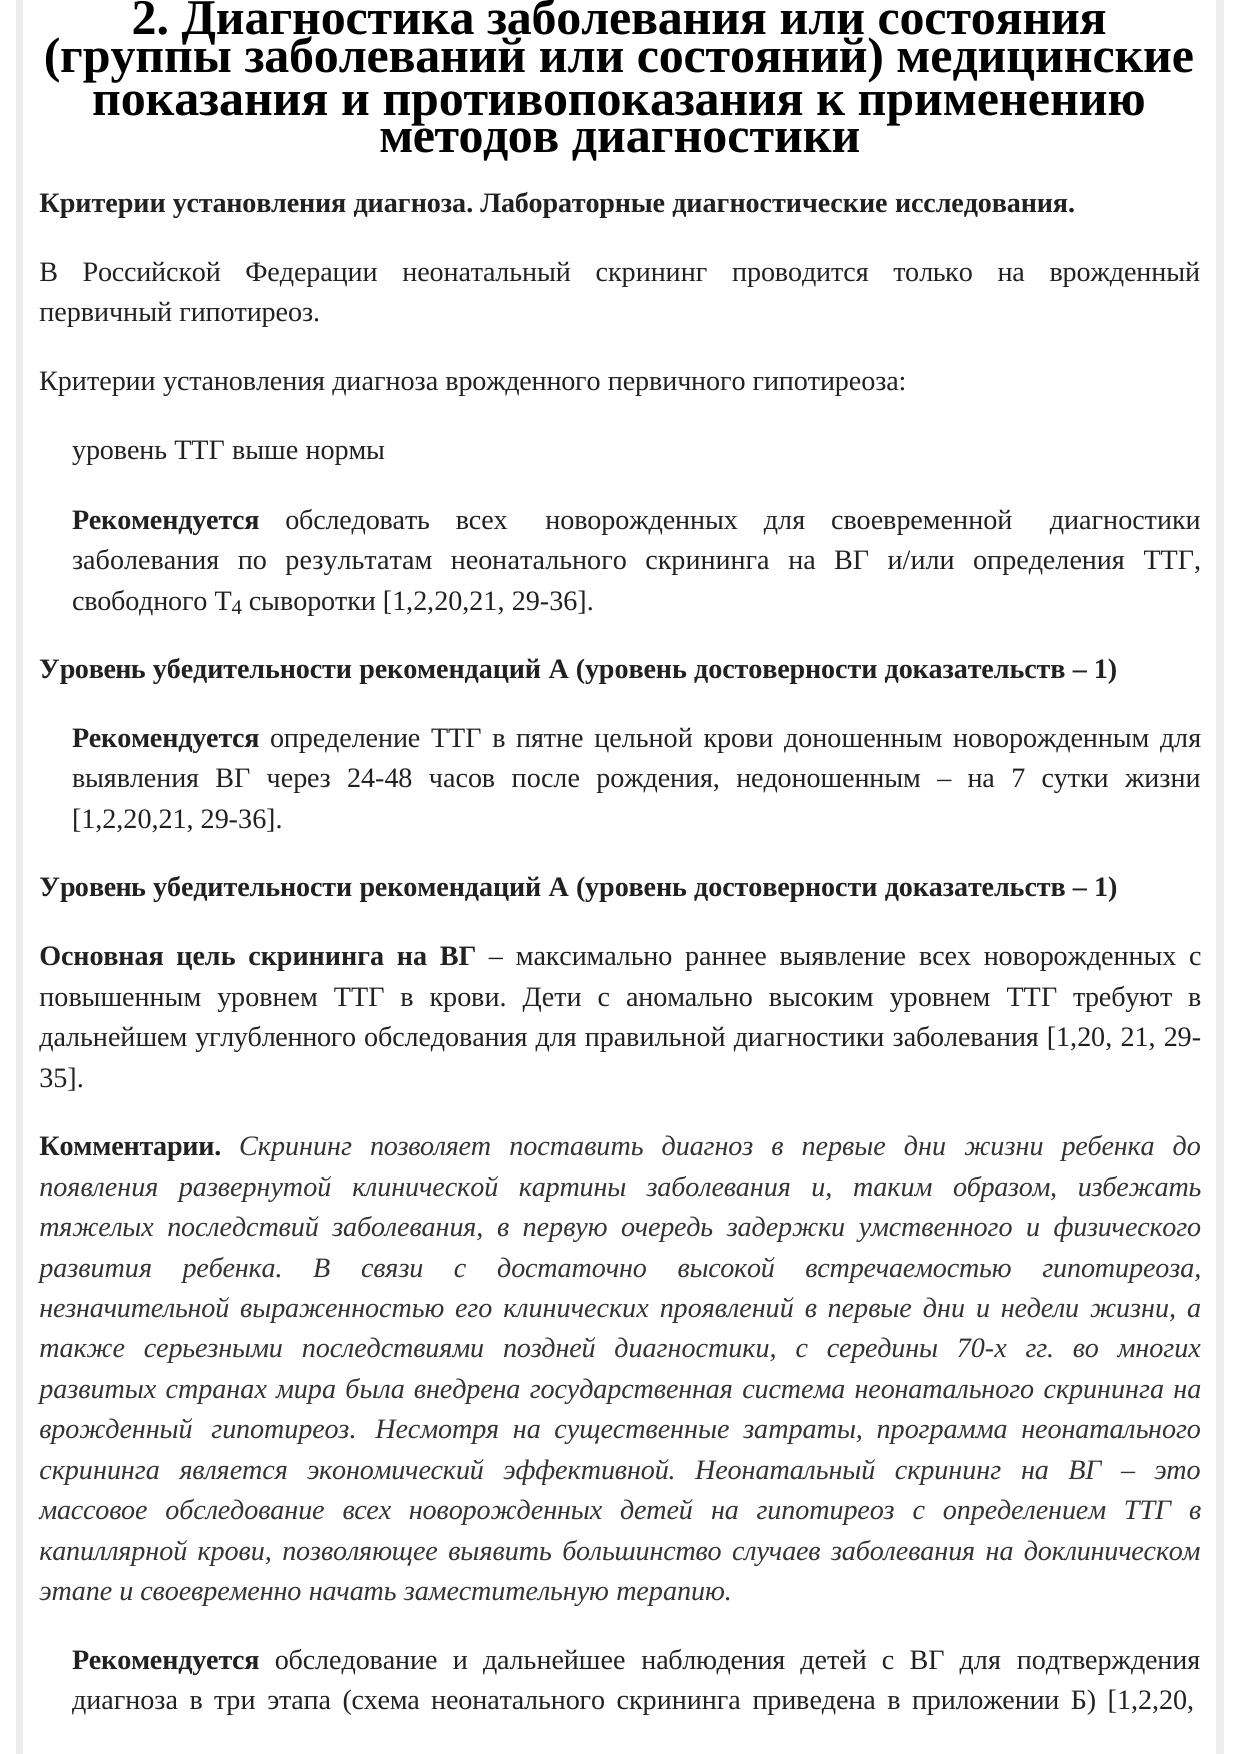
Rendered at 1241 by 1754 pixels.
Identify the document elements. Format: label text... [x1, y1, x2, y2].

text Критерии установления диагноза врожденного первичного гипотиреоза: уровень ТТГ выше нормы [39, 364, 997, 465]
text показания и противопоказания к применению методов диагностики [92, 83, 1236, 164]
subtitle Уровень убедительности рекомендаций А (уровень достоверности доказательств – 1) [39, 871, 1236, 903]
text Основная цель скрининга на ВГ – максимально раннее выявление всех новорожденных с повышенным уровнем ТТГ в крови. Дети с аномально высоким уровнем ТТГ требуют в дальнейшем углубленного обследования для правильной диагностики заболевания [1,20, 21, 29- 35]. [39, 939, 1201, 1093]
text В Российской Федерации неонатальный скрининг проводится только на врожденный первичный гипотиреоз. [39, 255, 1200, 328]
text Рекомендуется определение ТТГ в пятне цельной крови доношенным новорожденным для выявления ВГ через 24-48 часов после рождения, недоношенным – на 7 сутки жизни [1,2,20,21, 29-36]. [72, 721, 1201, 834]
subtitle Уровень убедительности рекомендаций А (уровень достоверности доказательств – 1) [39, 652, 1201, 684]
text Рекомендуется обследование и дальнейшее наблюдения детей с ВГ для подтверждения диагноза в три этапа (схема неонатального скрининга приведена в приложении Б) [1,2,20, [72, 1643, 1201, 1716]
subtitle 2. Диагностика заболевания или состояния (группы заболеваний или состояний) медицинские [43, 3, 1201, 83]
text Рекомендуется обследовать всех новорожденных для своевременной диагностики заболевания по результатам неонатального скрининга на ВГ и/или определения ТТГ, свободного Т4 сыворотки [1,2,20,21, 29-36]. [72, 503, 1201, 619]
subtitle Критерии установления диагноза. Лабораторные диагностические исследования. [39, 186, 1236, 218]
text Комментарии. Скрининг позволяет поставить диагноз в первые дни жизни ребенка до появления развернутой клинической картины заболевания и, таким образом, избежать тяжелых последствий заболевания, в первую очередь задержки умственного и физического развития ребенка. В связи с достаточно высокой встречаемостью гипотиреоза, незначительной выраженностью его клинических проявлений в первые дни и недели жизни, а также серьезными последствиями поздней диагностики, с середины 70-х гг. во многих развитых странах мира была внедрена государственная система неонатального скрининга на врожденный гипотиреоз. Несмотря на существенные затраты, программа неонатального скрининга является экономический эффективной. Неонатальный скрининг на ВГ – это массовое обследование всех новорожденных детей на гипотиреоз с определением ТТГ в капиллярной крови, позволяющее выявить большинство случаев заболевания на доклиническом этапе и своевременно начать заместительную терапию. [39, 1129, 1201, 1606]
